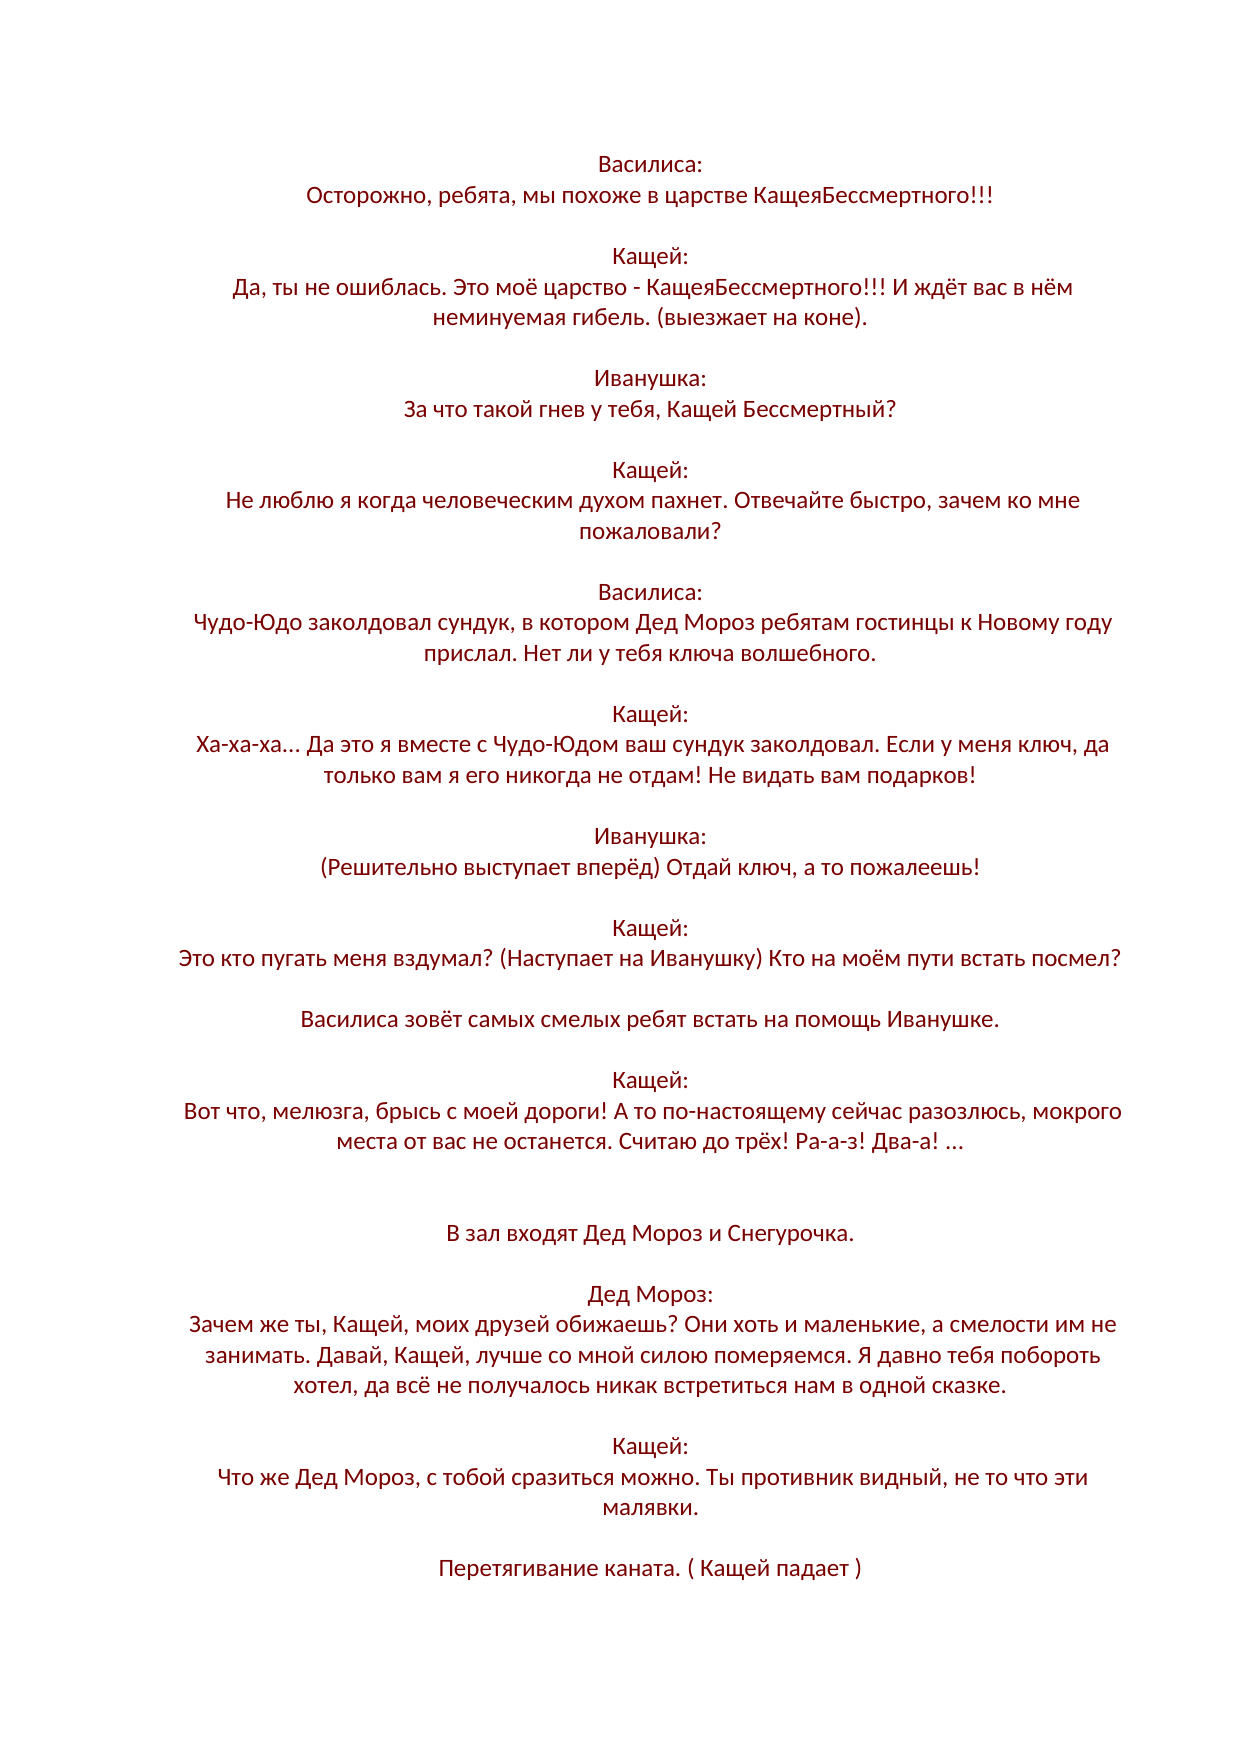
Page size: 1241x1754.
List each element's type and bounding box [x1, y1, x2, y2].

table_cell [166, 118, 1140, 1583]
